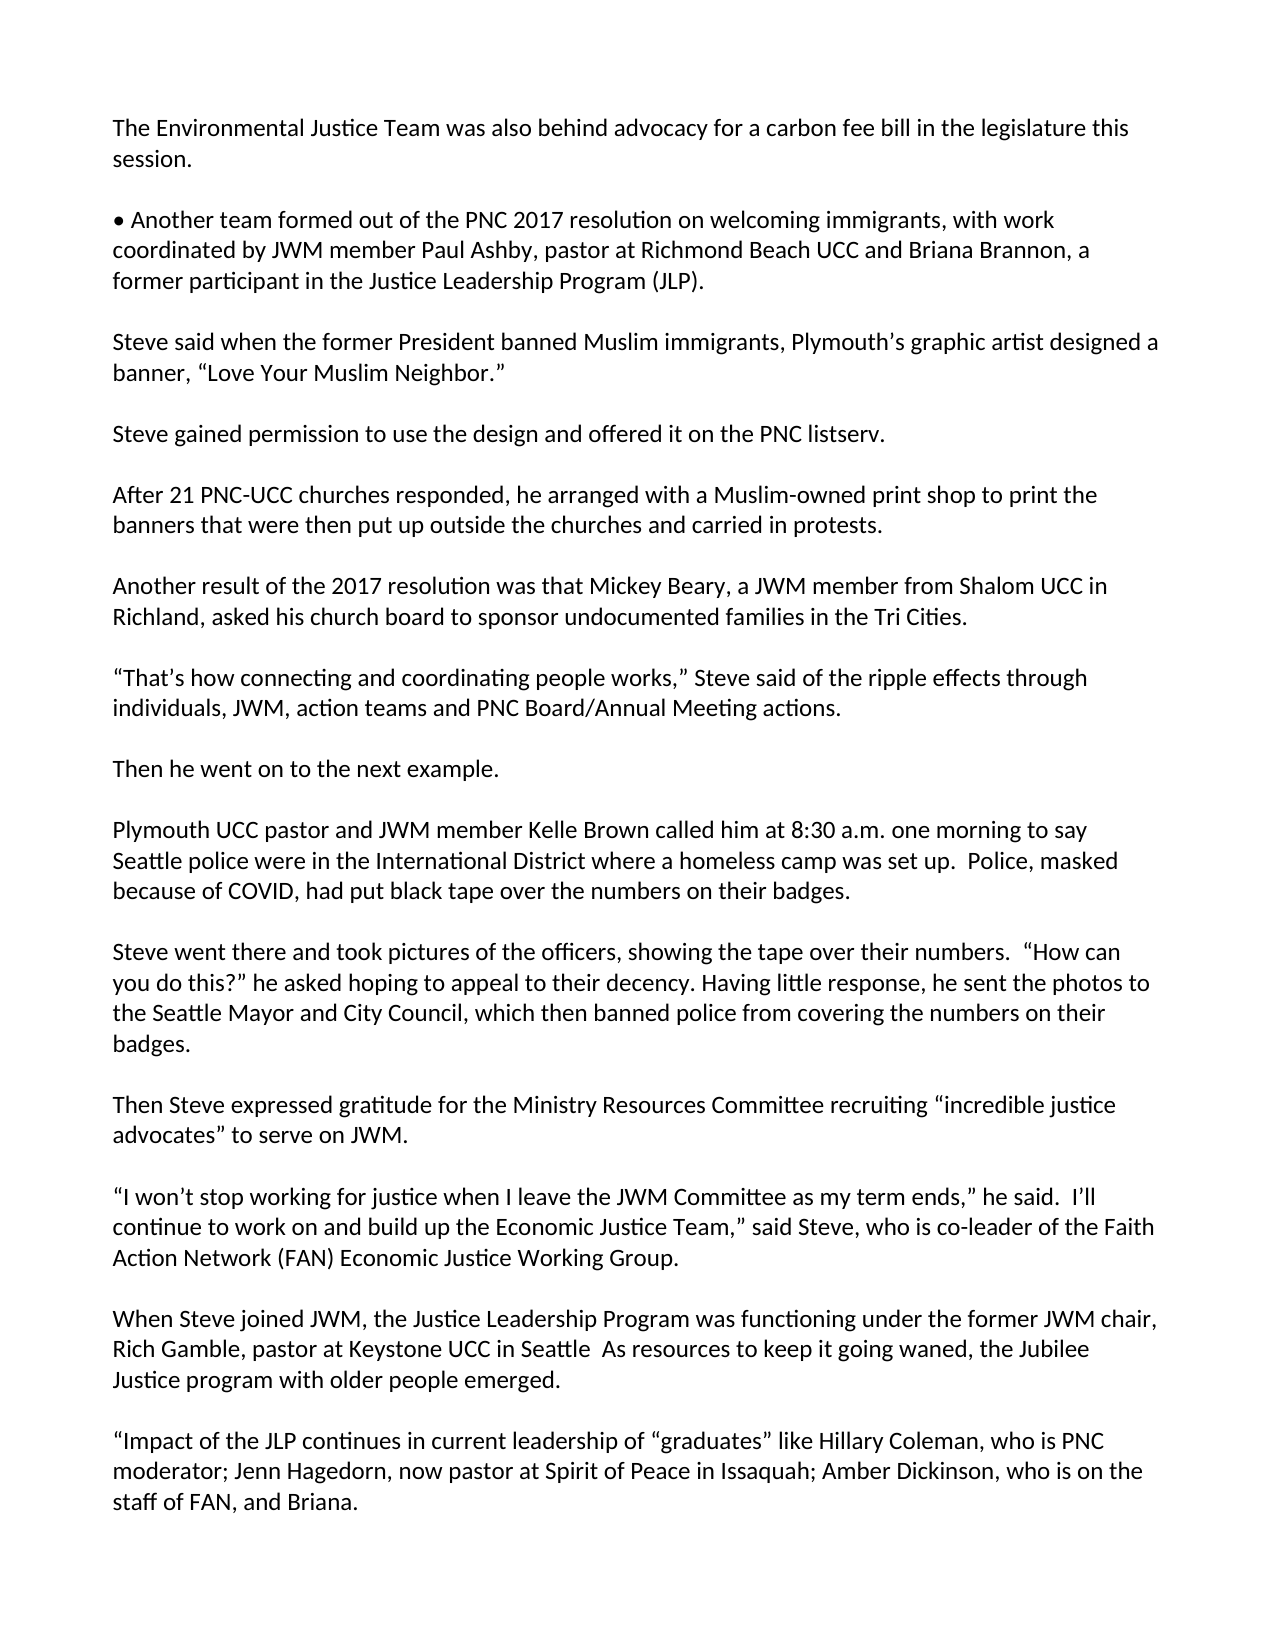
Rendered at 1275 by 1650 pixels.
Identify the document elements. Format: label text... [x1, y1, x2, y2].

text “Impact of the JLP continues in current leadership of “graduates” like Hillary Coleman, who is PNC moderator; Jenn Hagedorn, now pastor at Spirit of Peace in Issaquah; Amber Dickinson, who is on the staff of FAN, and Briana. [112, 1425, 1162, 1516]
text “I won’t stop working for justice when I leave the JWM Committee as my term ends,” he said. I’ll continue to work on and build up the Economic Justice Team,” said Steve, who is co-leader of the Faith Action Network (FAN) Economic Justice Working Group. [112, 1181, 1162, 1272]
text Steve said when the former President banned Muslim immigrants, Plymouth’s graphic artist designed a banner, “Love Your Muslim Neighbor.” [112, 326, 1162, 387]
text Plymouth UCC pastor and JWM member Kelle Brown called him at 8:30 a.m. one morning to say Seattle police were in the International District where a homeless camp was set up. Police, masked because of COVID, had put black tape over the numbers on their badges. [112, 814, 1162, 906]
text Then Steve expressed gratitude for the Ministry Resources Committee recruiting “incredible justice advocates” to serve on JWM. [112, 1089, 1162, 1150]
text Steve gained permission to use the design and offered it on the PNC listserv. [112, 418, 1162, 448]
text Then he went on to the next example. [112, 753, 1162, 784]
text “That’s how connecting and coordinating people works,” Steve said of the ripple effects through individuals, JWM, action teams and PNC Board/Annual Meeting actions. [112, 662, 1162, 723]
text Another result of the 2017 resolution was that Mickey Beary, a JWM member from Shalom UCC in Richland, asked his church board to sponsor undocumented families in the Tri Cities. [112, 570, 1162, 631]
text The Environmental Justice Team was also behind advocacy for a carbon fee bill in the legislature this session. [112, 112, 1162, 173]
text After 21 PNC-UCC churches responded, he arranged with a Muslim-owned print shop to print the banners that were then put up outside the churches and carried in protests. [112, 479, 1162, 540]
text • Another team formed out of the PNC 2017 resolution on welcoming immigrants, with work coordinated by JWM member Paul Ashby, pastor at Richmond Beach UCC and Briana Brannon, a former participant in the Justice Leadership Program (JLP). [112, 204, 1162, 296]
text Steve went there and took pictures of the officers, showing the tape over their numbers. “How can you do this?” he asked hoping to appeal to their decency. Having little response, he sent the photos to the Seattle Mayor and City Council, which then banned police from covering the numbers on their badges. [112, 937, 1162, 1059]
text When Steve joined JWM, the Justice Leadership Program was functioning under the former JWM chair, Rich Gamble, pastor at Keystone UCC in Seattle As resources to keep it going waned, the Jubilee Justice program with older people emerged. [112, 1303, 1162, 1394]
